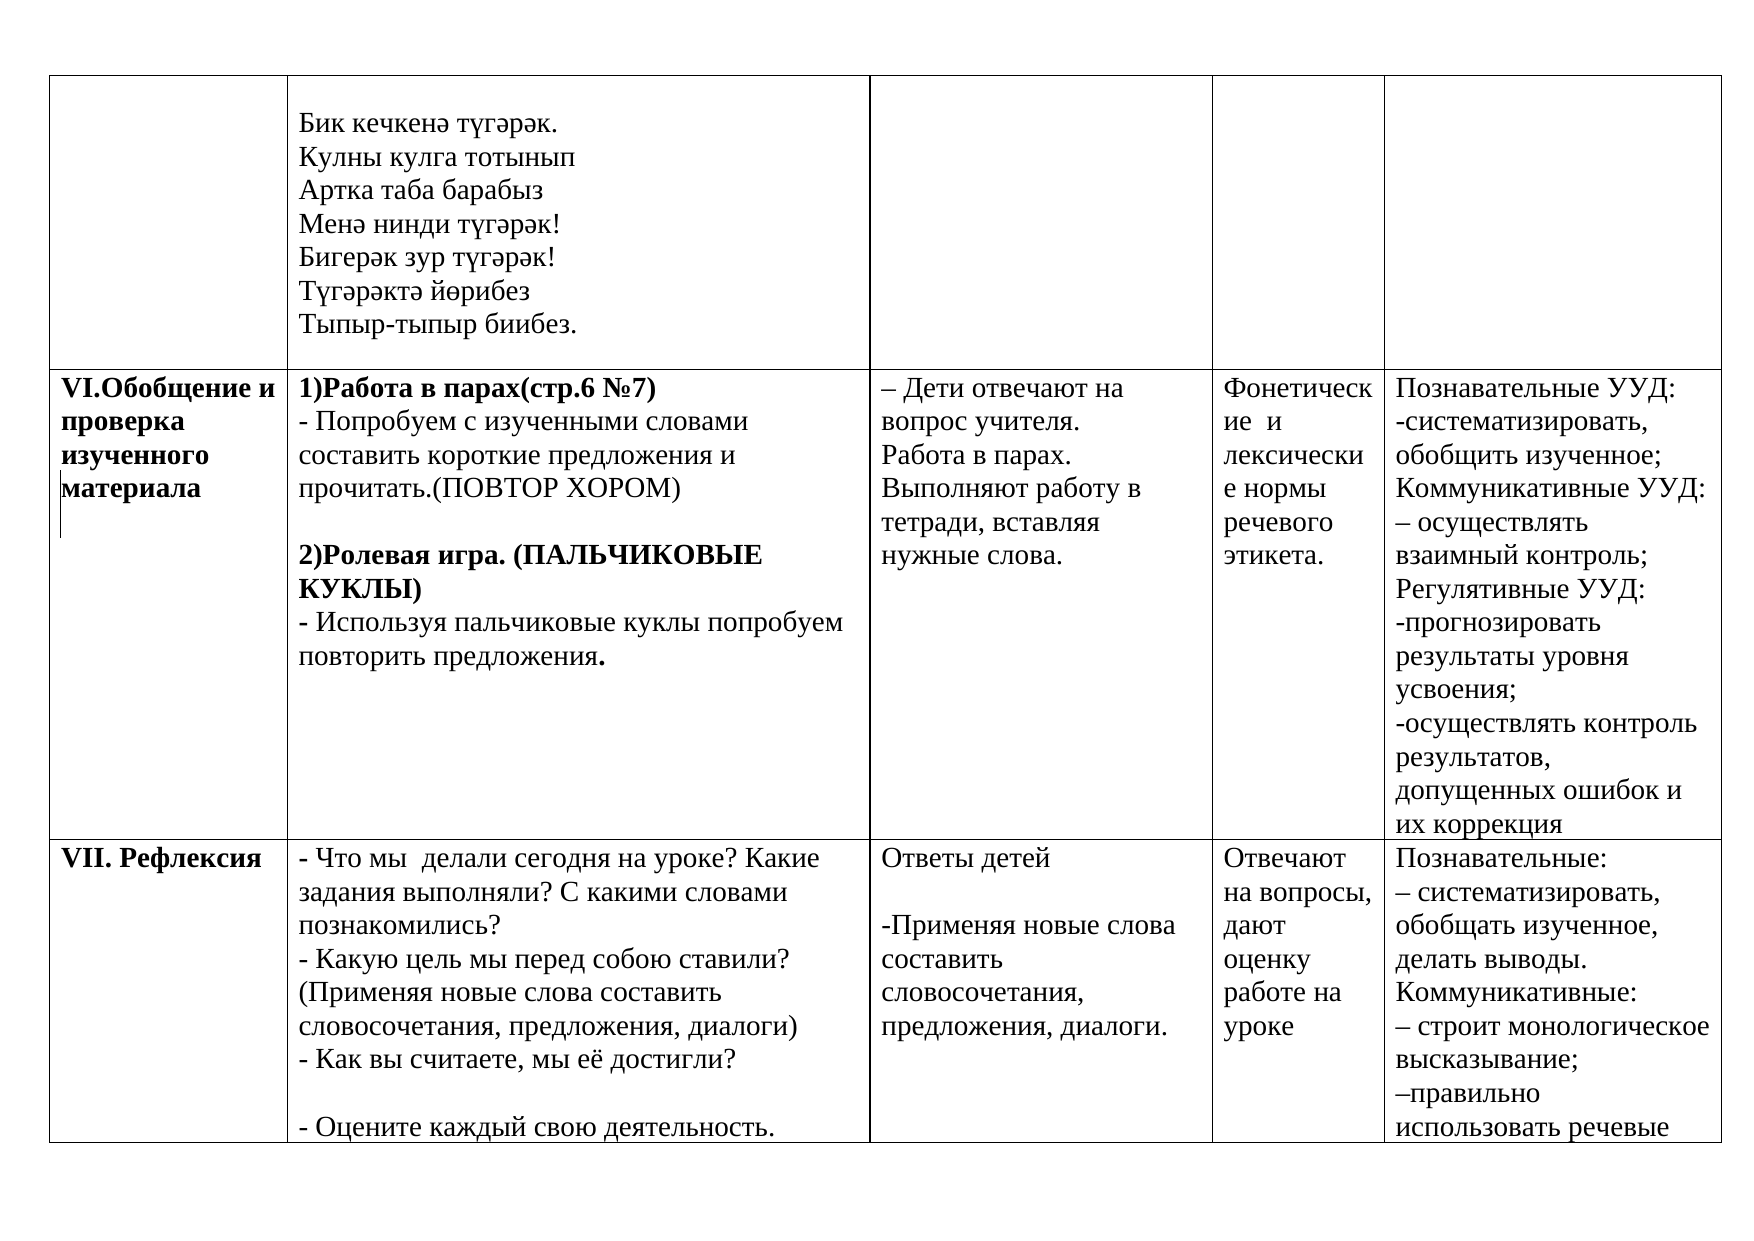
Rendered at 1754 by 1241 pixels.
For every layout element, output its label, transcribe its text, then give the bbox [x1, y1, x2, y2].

table_cell Фонетические и лексические нормы речевого этикета. [1213, 370, 1384, 839]
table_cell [1385, 840, 1721, 1142]
table_cell 1)Работа в парах(стр.6 №7) - Попробуем с изученными словами составить короткие предложения и прочитать.(ПОВТОР ХОРОМ) 2)Ролевая игра. (ПАЛЬЧИКОВЫЕ КУКЛЫ) - Используя пальчиковые куклы попробуем повторить предложения. [288, 370, 869, 839]
table_cell VII. Рефлексия [50, 840, 287, 1142]
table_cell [871, 76, 1212, 369]
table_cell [871, 840, 1212, 1142]
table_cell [1385, 76, 1721, 369]
table_cell [50, 76, 287, 369]
table_cell [1213, 76, 1384, 369]
table_cell – Дети отвечают на вопрос учителя. Работа в парах. Выполняют работу в тетради, вставляя нужные слова. [871, 370, 1212, 839]
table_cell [288, 840, 869, 1142]
table_cell Познавательные УУД: -систематизировать, обобщить изученное; Коммуникативные УУД: – осуществлять взаимный контроль; Регулятивные УУД: -прогнозировать результаты уровня усвоения; -осуществлять контроль результатов, допущенных ошибок и их коррекция [1385, 370, 1721, 839]
table_cell VI.Обобщение и проверка изученного материала [50, 370, 287, 839]
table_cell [288, 76, 869, 369]
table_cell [1213, 840, 1384, 1142]
